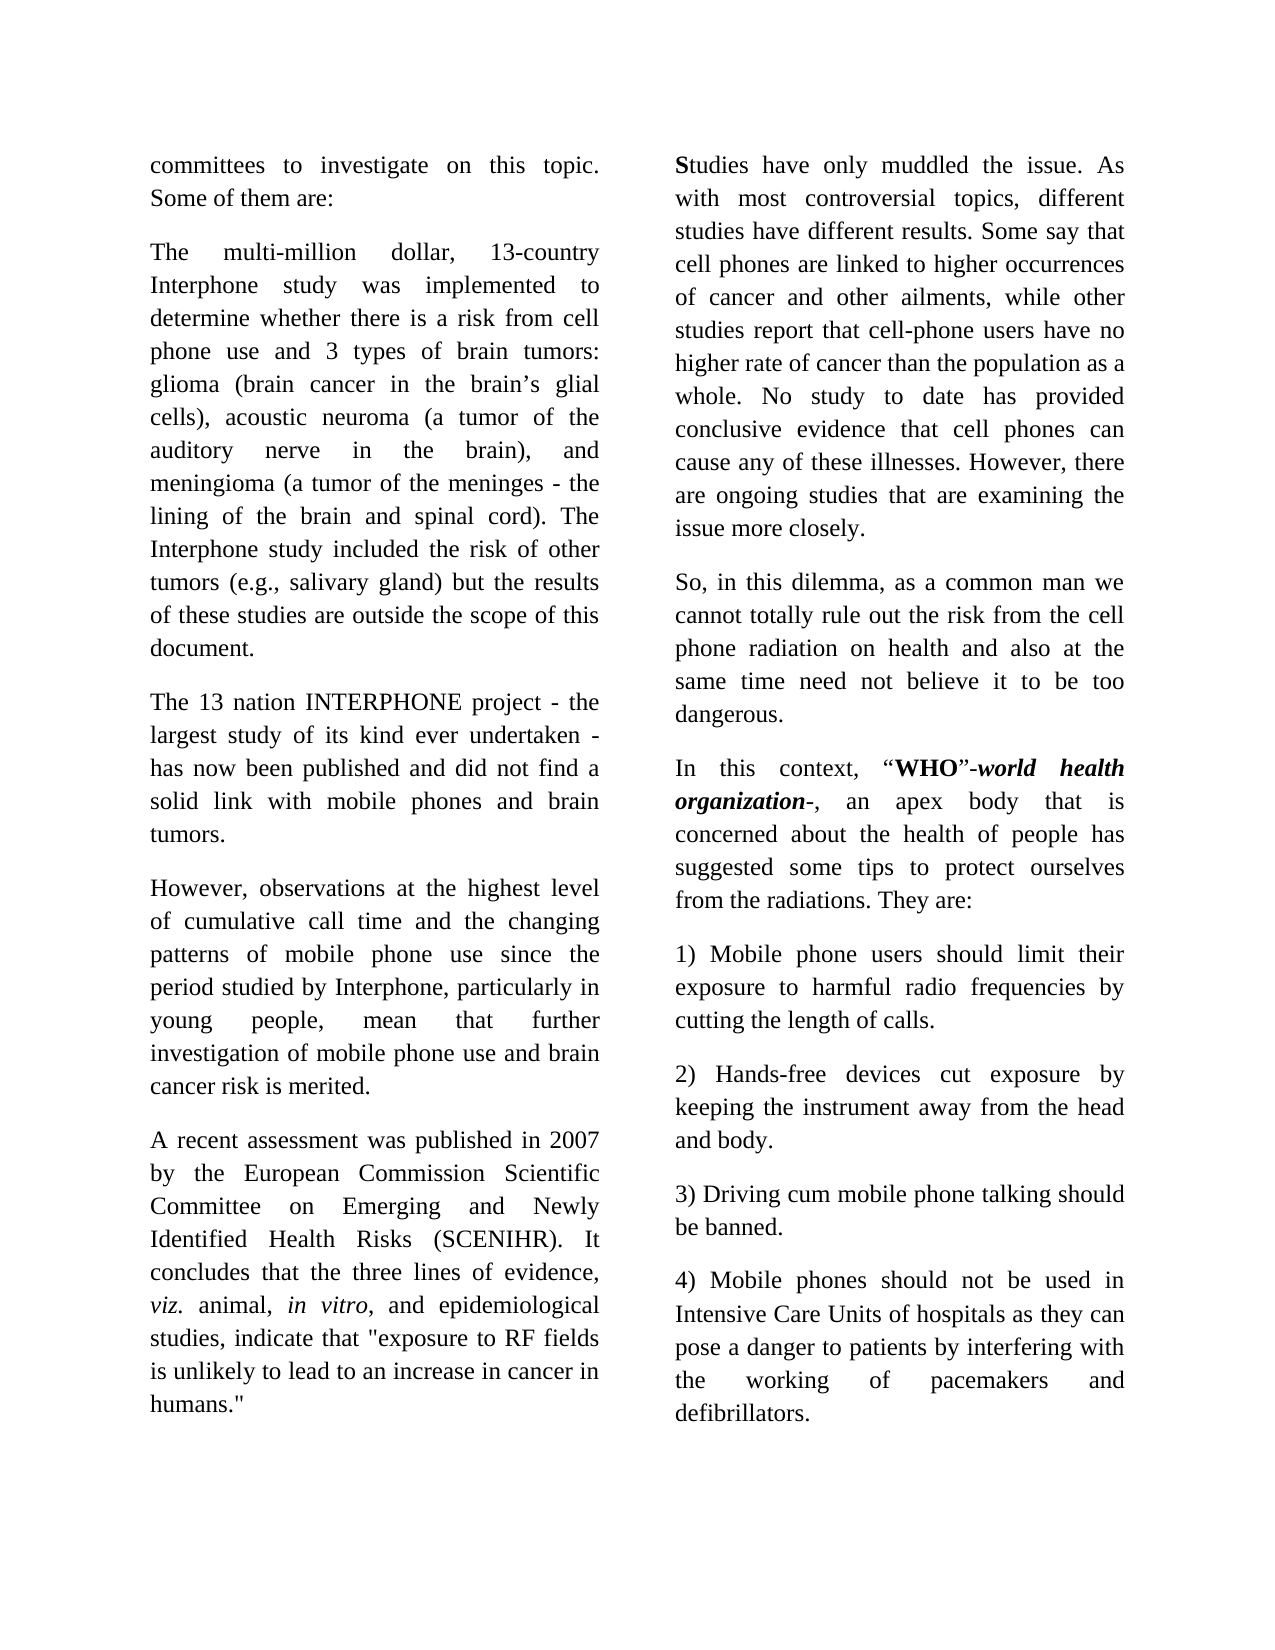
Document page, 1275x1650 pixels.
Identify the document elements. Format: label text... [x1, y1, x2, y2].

text A recent assessment was published in 2007 by the European Commission Scientific Committee on Emerging and Newly Identified Health Risks (SCENIHR). It concludes that the three lines of evidence, viz. animal, in vitro, and epidemiological studies, indicate that "exposure to RF fields is unlikely to lead to an increase in cancer in humans." [150, 1125, 600, 1418]
text In this context, “WHO”-world health organization-, an apex body that is concerned about the health of people has suggested some tips to protect ourselves from the radiations. They are: [675, 753, 1125, 914]
text The multi-million dollar, 13-country Interphone study was implemented to determine whether there is a risk from cell phone use and 3 types of brain tumors: glioma (brain cancer in the brain’s glial cells), acoustic neuroma (a tumor of the auditory nerve in the brain), and meningioma (a tumor of the meninges - the lining of the brain and spinal cord). The Interphone study included the risk of other tumors (e.g., salivary gland) but the results of these studies are outside the scope of this document. [150, 237, 600, 662]
text 1) Mobile phone users should limit their exposure to harmful radio frequencies by cutting the length of calls. [675, 939, 1125, 1034]
text 4) Mobile phones should not be used in Intensive Care Units of hospitals as they can pose a danger to patients by interfering with the working of pacemakers and defibrillators. [675, 1266, 1125, 1426]
text So, in this dilemma, as a common man we cannot totally rule out the risk from the cell phone radiation on health and also at the same time need not believe it to be too dangerous. [675, 567, 1125, 728]
text The 13 nation INTERPHONE project - the largest study of its kind ever undertaken - has now been published and did not find a solid link with mobile phones and brain tumors. [150, 687, 600, 848]
text However, observations at the highest level of cumulative call time and the changing patterns of mobile phone use since the period studied by Interphone, particularly in young people, mean that further investigation of mobile phone use and brain cancer risk is merited. [150, 873, 600, 1100]
text 2) Hands-free devices cut exposure by keeping the instrument away from the head and body. [675, 1059, 1125, 1154]
text Studies have only muddled the issue. As with most controversial topics, different studies have different results. Some say that cell phones are linked to higher occurrences of cancer and other ailments, while other studies report that cell-phone users have no higher rate of cancer than the population as a whole. No study to date has provided conclusive evidence that cell phones can cause any of these illnesses. However, there are ongoing studies that are examining the issue more closely. [675, 150, 1125, 542]
text 3) Driving cum mobile phone talking should be banned. [675, 1179, 1125, 1241]
